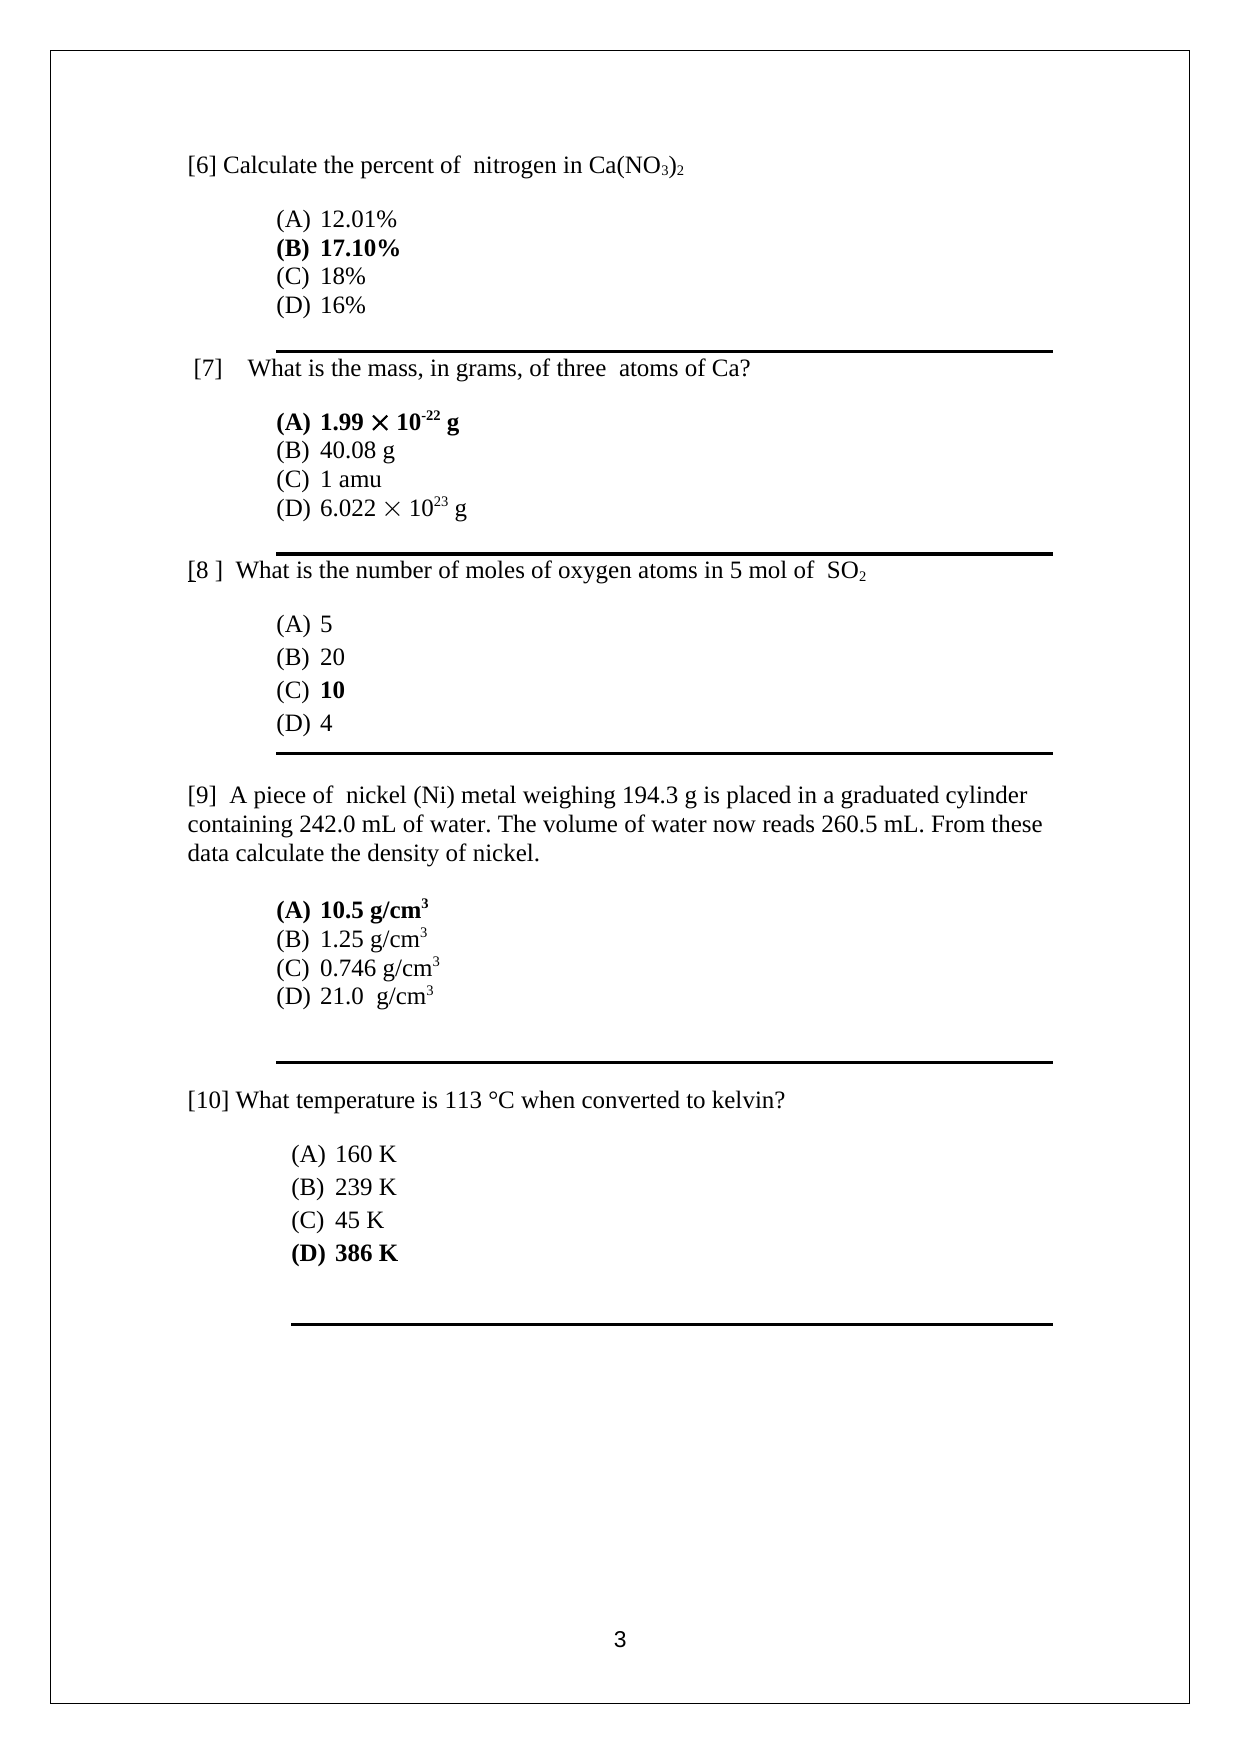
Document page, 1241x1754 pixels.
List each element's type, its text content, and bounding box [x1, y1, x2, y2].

list 20 [276, 642, 1053, 671]
text [8 ] What is the number of moles of oxygen atoms in 5 mol of SO2 [187, 556, 1053, 584]
list 4 [276, 708, 1053, 752]
list 1.25 g/cm3 [276, 924, 1053, 953]
list 18% [276, 261, 1053, 290]
list 16% [276, 290, 1053, 319]
text [10] What temperature is 113 °C when converted to kelvin? [187, 1085, 1053, 1114]
list 160 K [291, 1139, 1053, 1168]
list 6.022 1023 g [276, 493, 1053, 522]
list 45 K [291, 1205, 1053, 1234]
list 12.01% [276, 204, 1053, 233]
text [7] What is the mass, in grams, of three atoms of Ca? [187, 353, 1053, 382]
list 10.5 g/cm3 [276, 895, 1053, 924]
text [9] A piece of nickel (Ni) metal weighing 194.3 g is placed in a graduated cylinder containing 242.0 mL of water. The volume of water now reads 260.5 mL. From these data calculate the density of nickel. [187, 780, 1053, 866]
list 1.99 10-22 g [276, 407, 1053, 435]
list 17.10% [276, 233, 1053, 261]
list 239 K [291, 1172, 1053, 1201]
text [6] Calculate the percent of nitrogen in Ca(NO3)2 [187, 150, 1053, 179]
list 40.08 g [276, 435, 1053, 464]
list 5 [276, 609, 1053, 638]
list 21.0 g/cm3 [276, 981, 1053, 1010]
list 0.746 g/cm3 [276, 953, 1053, 981]
list 386 K [291, 1238, 1053, 1267]
list 10 [276, 676, 1053, 704]
list 1 amu [276, 464, 1053, 493]
